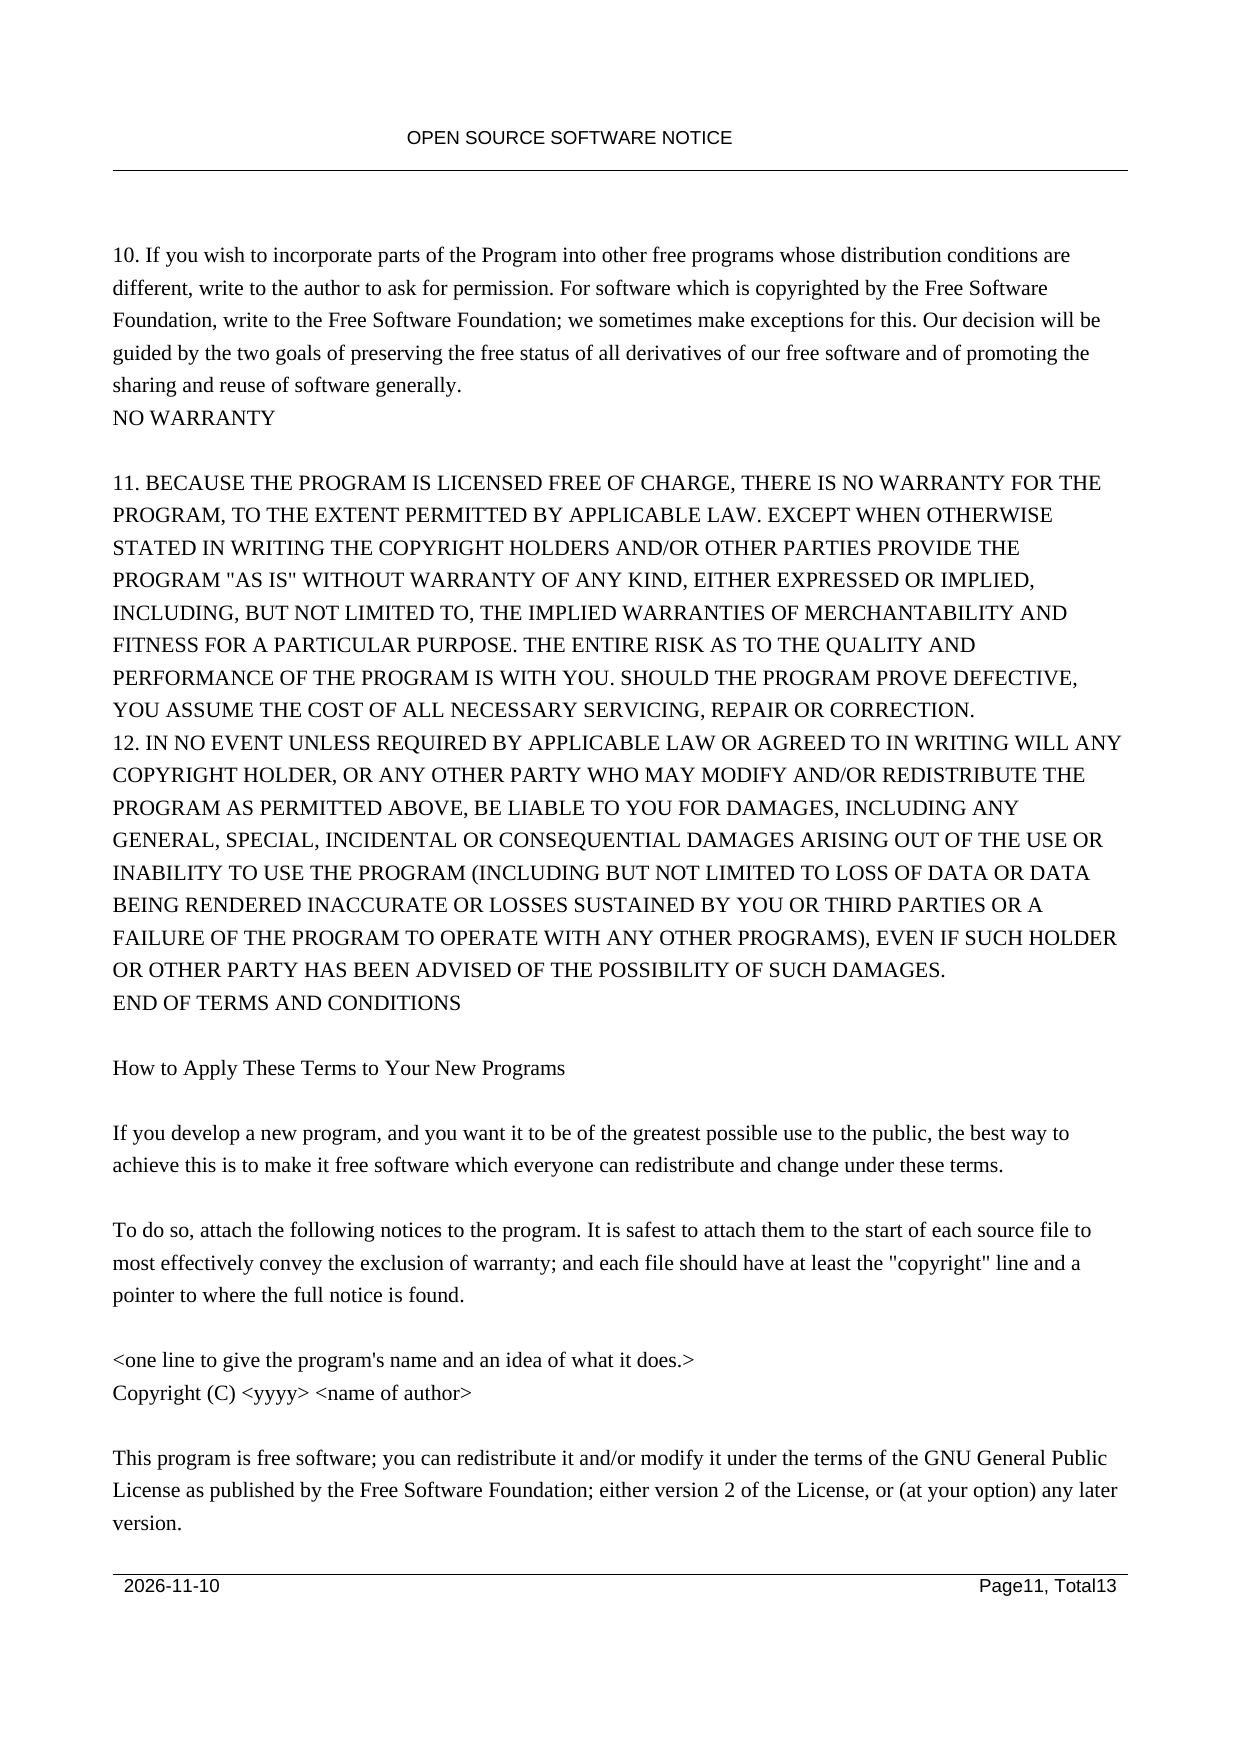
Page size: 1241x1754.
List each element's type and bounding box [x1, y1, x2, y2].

text [112, 206, 1128, 1539]
